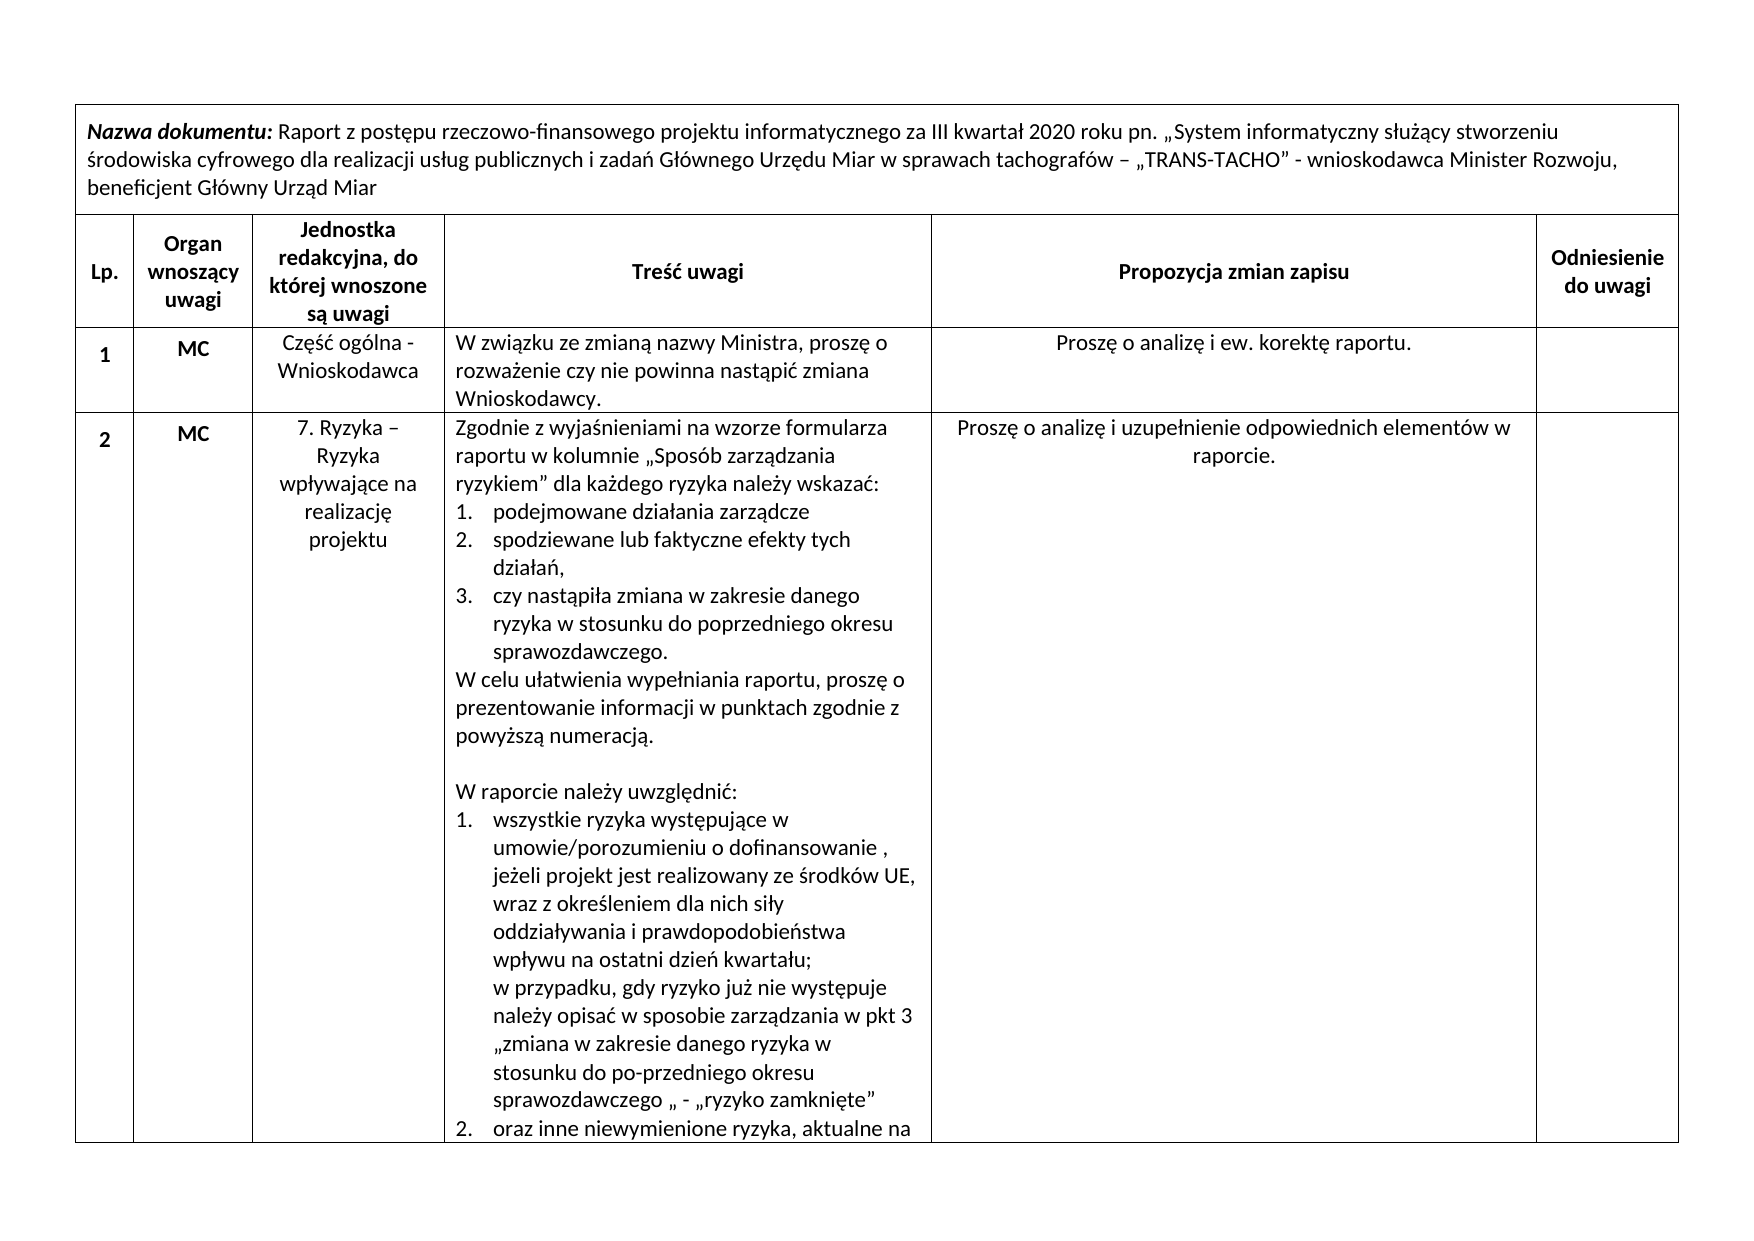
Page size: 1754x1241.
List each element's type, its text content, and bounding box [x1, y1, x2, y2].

table_cell Odniesienie do uwagi [1537, 215, 1678, 327]
table_cell 1 [76, 328, 133, 412]
table_cell Proszę o analizę i ew. korektę raportu. [932, 328, 1536, 412]
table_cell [932, 413, 1536, 1142]
table_header Nazwa dokumentu: Raport z postępu rzeczowo-finansowego projektu informatycznego za III kwartał 2020 roku pn. „System informatyczny służący stworzeniu środowiska cyfrowego dla realizacji usług publicznych i zadań Głównego Urzędu Miar w sprawach tachografów – „TRANS-TACHO” - wnioskodawca Minister Rozwoju, beneficjent Główny Urząd Miar [76, 105, 1678, 214]
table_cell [445, 413, 931, 1142]
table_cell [253, 413, 444, 1142]
table_cell Jednostka redakcyjna, do której wnoszone są uwagi [253, 215, 444, 327]
table_cell W związku ze zmianą nazwy Ministra, proszę o rozważenie czy nie powinna nastąpić zmiana Wnioskodawcy. [445, 328, 931, 412]
table_cell [1537, 413, 1678, 1142]
table_cell Treść uwagi [445, 215, 931, 327]
table_cell Propozycja zmian zapisu [932, 215, 1536, 327]
table_cell MC [134, 413, 252, 1142]
table_cell 2 [76, 413, 133, 1142]
table_cell Organ wnoszący uwagi [134, 215, 252, 327]
table_cell Lp. [76, 215, 133, 327]
table_cell Część ogólna - Wnioskodawca [253, 328, 444, 412]
table_cell MC [134, 328, 252, 412]
table_cell [1537, 328, 1678, 412]
